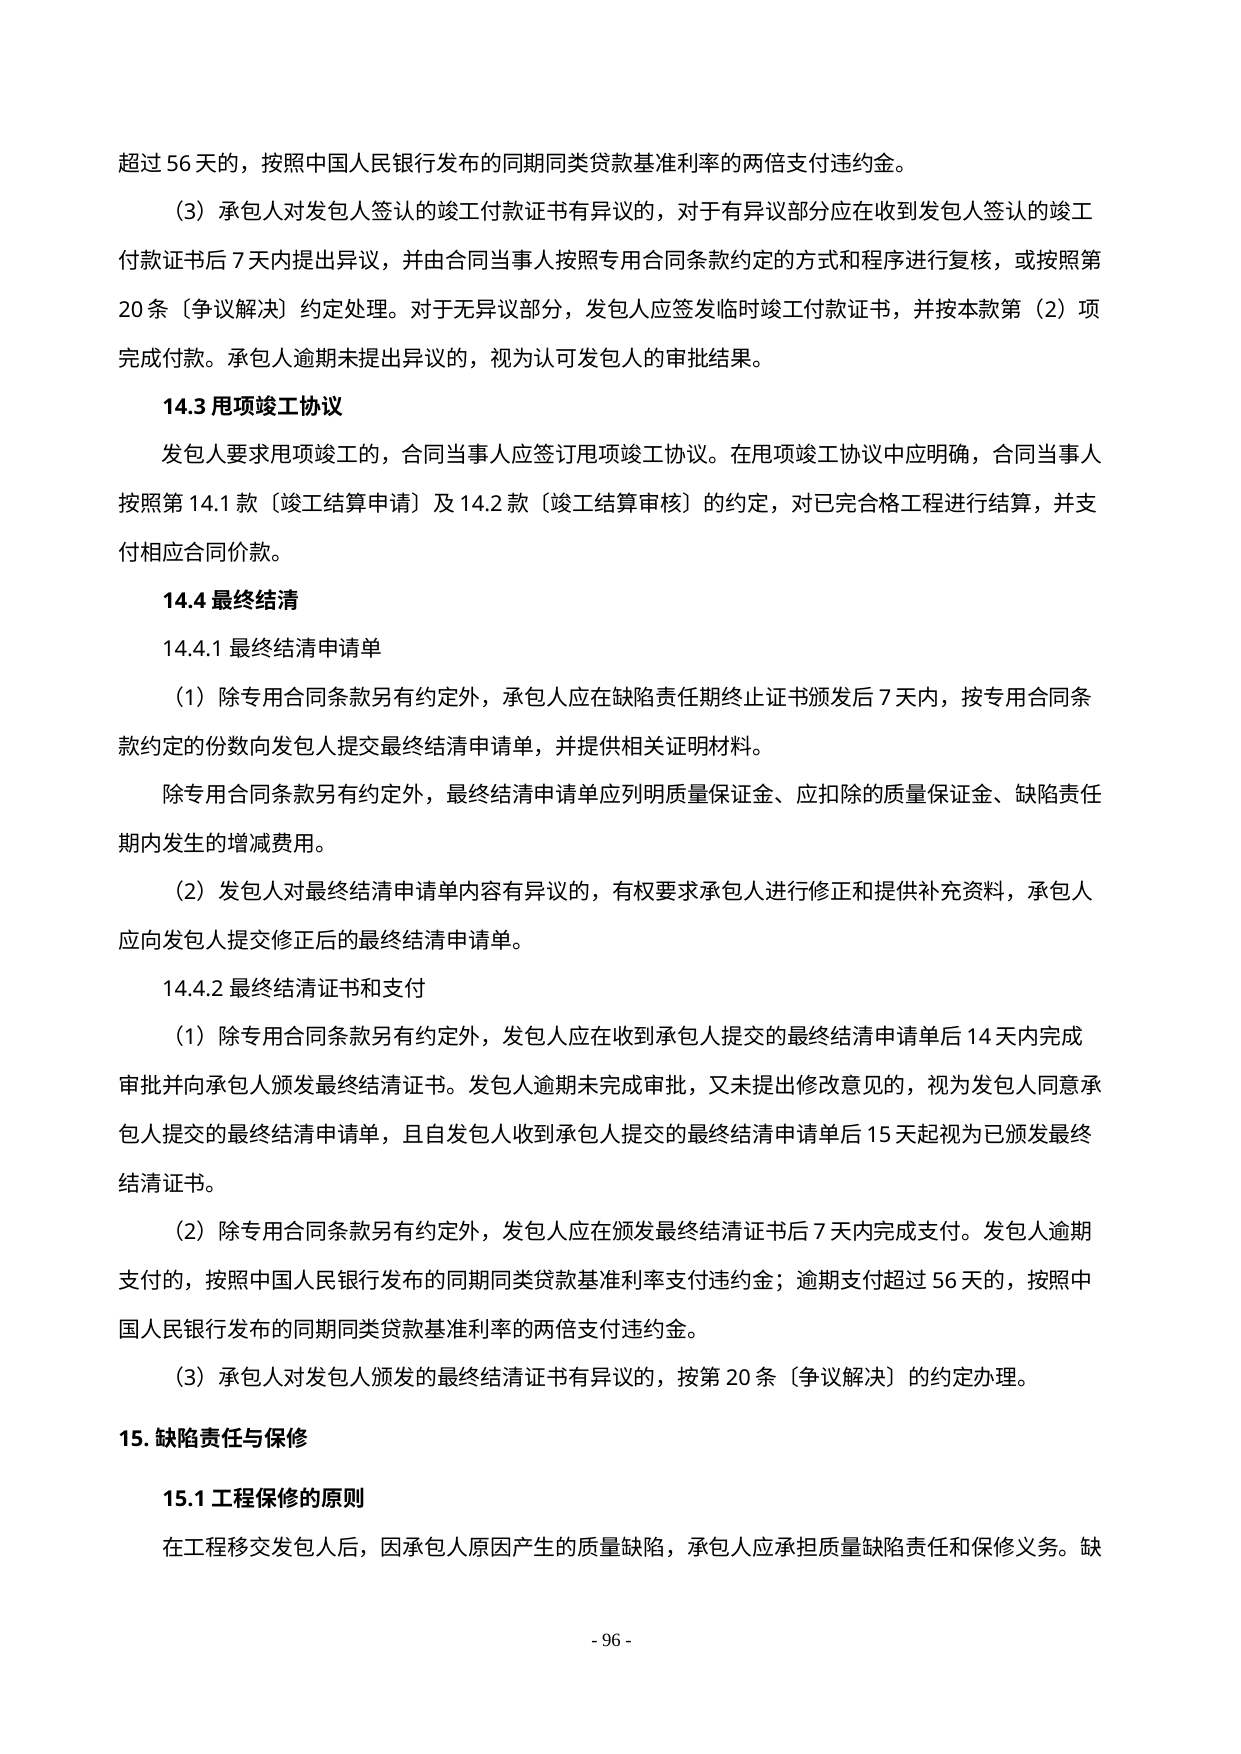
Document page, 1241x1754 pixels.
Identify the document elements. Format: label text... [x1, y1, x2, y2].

text （3）承包人对发包人签认的竣工付款证书有异议的，对于有异议部分应在收到发包人签认的竣工付款证书后7天内提出异议，并由合同当事人按照专用合同条款约定的方式和程序进行复核，或按照第20条〔争议解决〕约定处理。对于无异议部分，发包人应签发临时竣工付款证书，并按本款第（2）项完成付款。承包人逾期未提出异议的，视为认可发包人的审批结果。 [118, 194, 1104, 373]
text 发包人要求甩项竣工的，合同当事人应签订甩项竣工协议。在甩项竣工协议中应明确，合同当事人按照第14.1款〔竣工结算申请〕及14.2款〔竣工结算审核〕的约定，对已完合格工程进行结算，并支付相应合同价款。 [118, 437, 1104, 567]
text 14.4.2 最终结清证书和支付 [118, 971, 1104, 1003]
text 除专用合同条款另有约定外，最终结清申请单应列明质量保证金、应扣除的质量保证金、缺陷责任期内发生的增减费用。 [118, 777, 1104, 858]
subtitle 15. 缺陷责任与保修 [118, 1420, 1104, 1453]
text （1）除专用合同条款另有约定外，承包人应在缺陷责任期终止证书颁发后7天内，按专用合同条款约定的份数向发包人提交最终结清申请单，并提供相关证明材料。 [118, 679, 1104, 761]
text （1）除专用合同条款另有约定外，发包人应在收到承包人提交的最终结清申请单后14天内完成审批并向承包人颁发最终结清证书。发包人逾期未完成审批，又未提出修改意见的，视为发包人同意承包人提交的最终结清申请单，且自发包人收到承包人提交的最终结清申请单后15天起视为已颁发最终结清证书。 [118, 1019, 1104, 1198]
text 在工程移交发包人后，因承包人原因产生的质量缺陷，承包人应承担质量缺陷责任和保修义务。缺陷责任期届满，承包人仍应按合同约定的工程各部位保修年限承担保修义务。 [118, 1529, 1104, 1562]
subtitle 14.3 甩项竣工协议 [118, 389, 1104, 421]
text （3）承包人对发包人颁发的最终结清证书有异议的，按第20条〔争议解决〕的约定办理。 [118, 1359, 1104, 1392]
text （2）除专用合同条款另有约定外，发包人应在颁发最终结清证书后7天内完成支付。发包人逾期支付的，按照中国人民银行发布的同期同类贷款基准利率支付违约金；逾期支付超过56天的，按照中国人民银行发布的同期同类贷款基准利率的两倍支付违约金。 [118, 1214, 1104, 1344]
subtitle 14.4 最终结清 [118, 583, 1104, 615]
subtitle 15.1 工程保修的原则 [118, 1481, 1104, 1514]
text 14.4.1 最终结清申请单 [118, 631, 1104, 664]
text （2）发包人对最终结清申请单内容有异议的，有权要求承包人进行修正和提供补充资料，承包人应向发包人提交修正后的最终结清申请单。 [118, 874, 1104, 955]
text （2）除专用合同条款另有约定外，发包人应在签发竣工付款证书后的14 天内，完成对承包人的竣工付款。发包人逾期支付的，按照中国人民银行发布的同期同类贷款基准利率支付违约金；逾期支付超过56天的，按照中国人民银行发布的同期同类贷款基准利率的两倍支付违约金。 [118, 146, 1104, 178]
